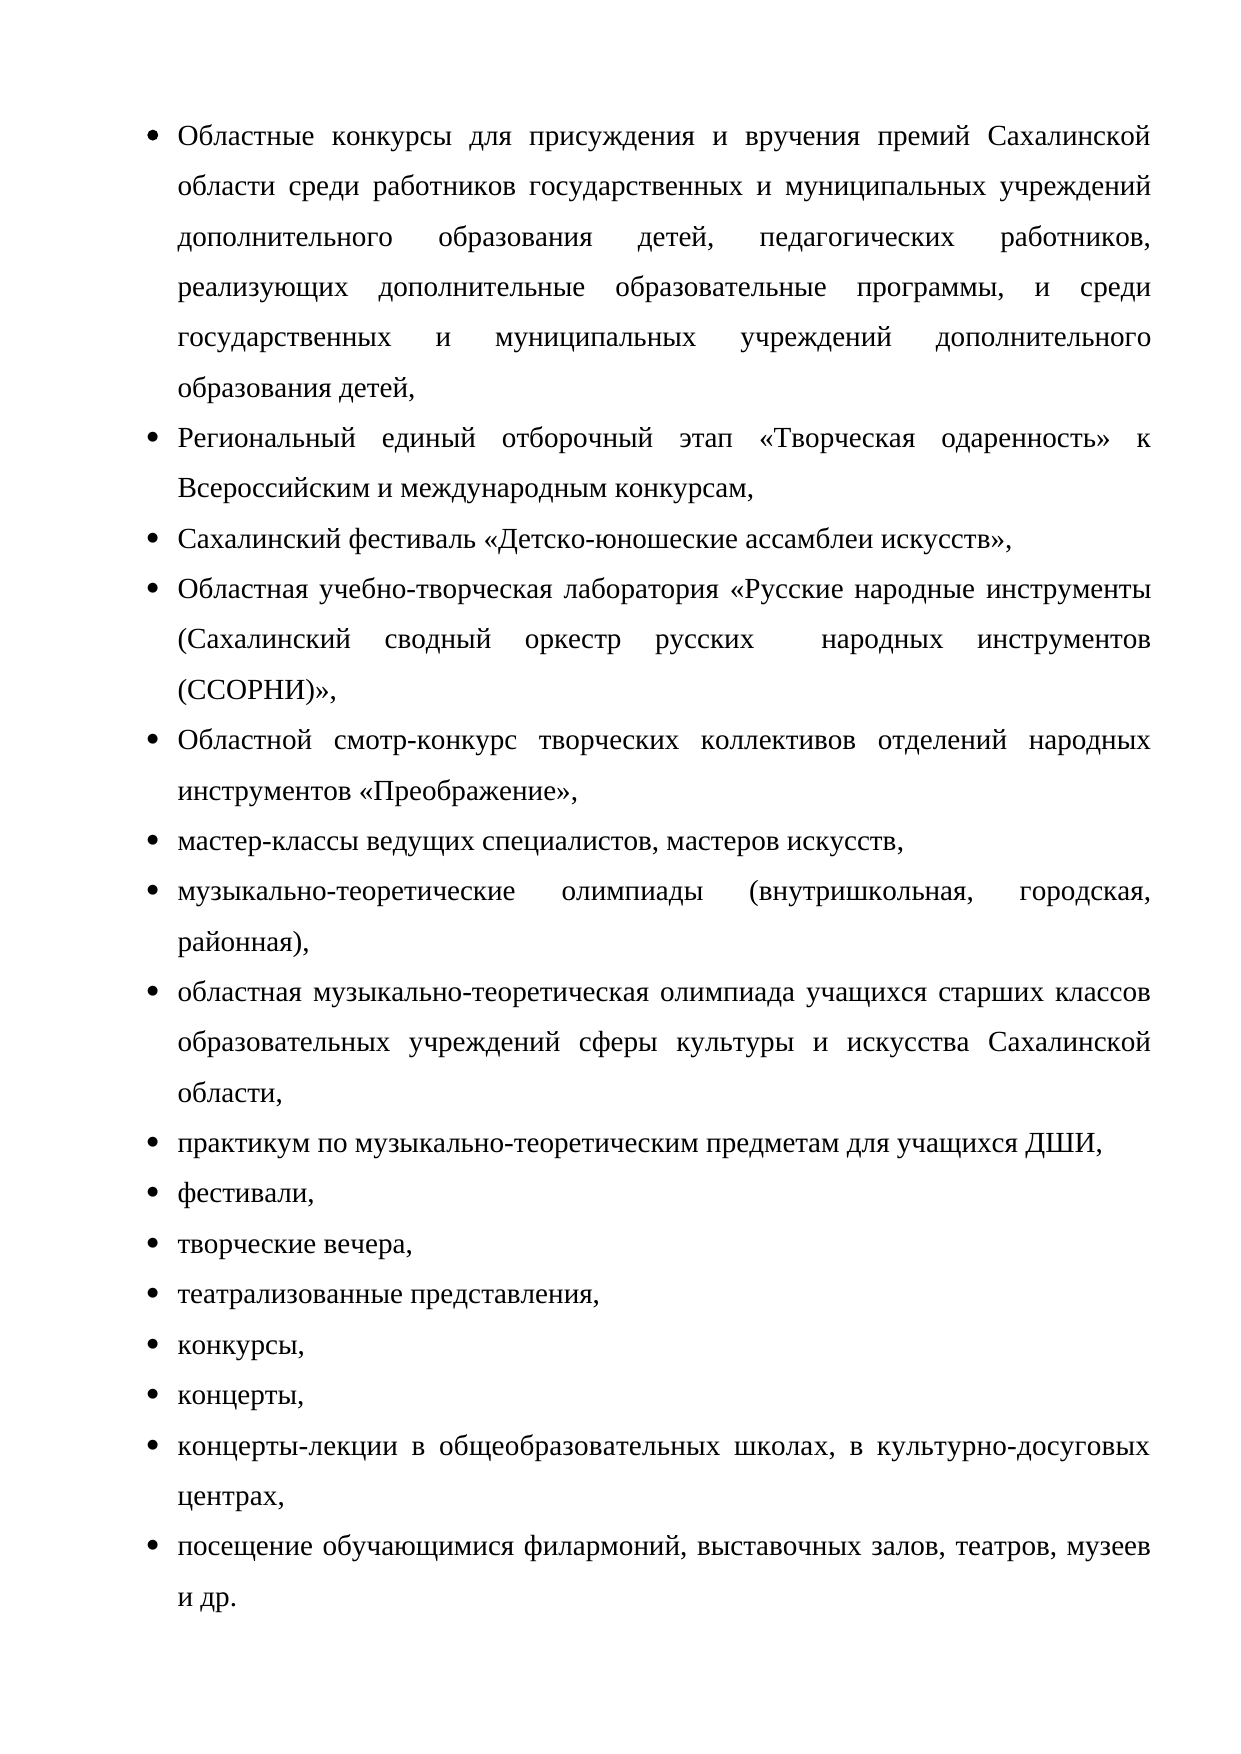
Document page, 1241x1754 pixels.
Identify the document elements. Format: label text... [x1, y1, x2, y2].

list мастер-классы ведущих специалистов, мастеров искусств, [148, 823, 1152, 857]
list посещение обучающимися филармоний, выставочных залов, театров, музеев и др. [148, 1528, 1152, 1612]
list творческие вечера, [148, 1226, 1152, 1260]
list Областной смотр-конкурс творческих коллективов отделений народных инструментов «Преображение», [148, 722, 1152, 806]
list Областные конкурсы для присуждения и вручения премий Сахалинской области среди работников государственных и муниципальных учреждений дополнительного образования детей, педагогических работников, реализующих дополнительные образовательные программы, и среди государственных и муниципальных учреждений дополнительного образования детей, [148, 118, 1152, 403]
list Областная учебно-творческая лаборатория «Русские народные инструменты (Сахалинский сводный оркестр русских народных инструментов (ССОРНИ)», [148, 571, 1152, 706]
list Сахалинский фестиваль «Детско-юношеские ассамблеи искусств», [148, 521, 1152, 554]
list практикум по музыкально-теоретическим предметам для учащихся ДШИ, [148, 1125, 1152, 1159]
list музыкально-теоретические олимпиады (внутришкольная, городская, районная), [148, 873, 1152, 957]
list Региональный единый отборочный этап «Творческая одаренность» к Всероссийским и международным конкурсам, [148, 420, 1152, 504]
list фестивали, [148, 1176, 1152, 1209]
list областная музыкально-теоретическая олимпиада учащихся старших классов образовательных учреждений сферы культуры и искусства Сахалинской области, [148, 974, 1152, 1108]
list концерты-лекции в общеобразовательных школах, в культурно-досуговых центрах, [148, 1428, 1152, 1512]
list конкурсы, [148, 1327, 1152, 1361]
list концерты, [148, 1377, 1152, 1411]
list театрализованные представления, [148, 1276, 1152, 1310]
